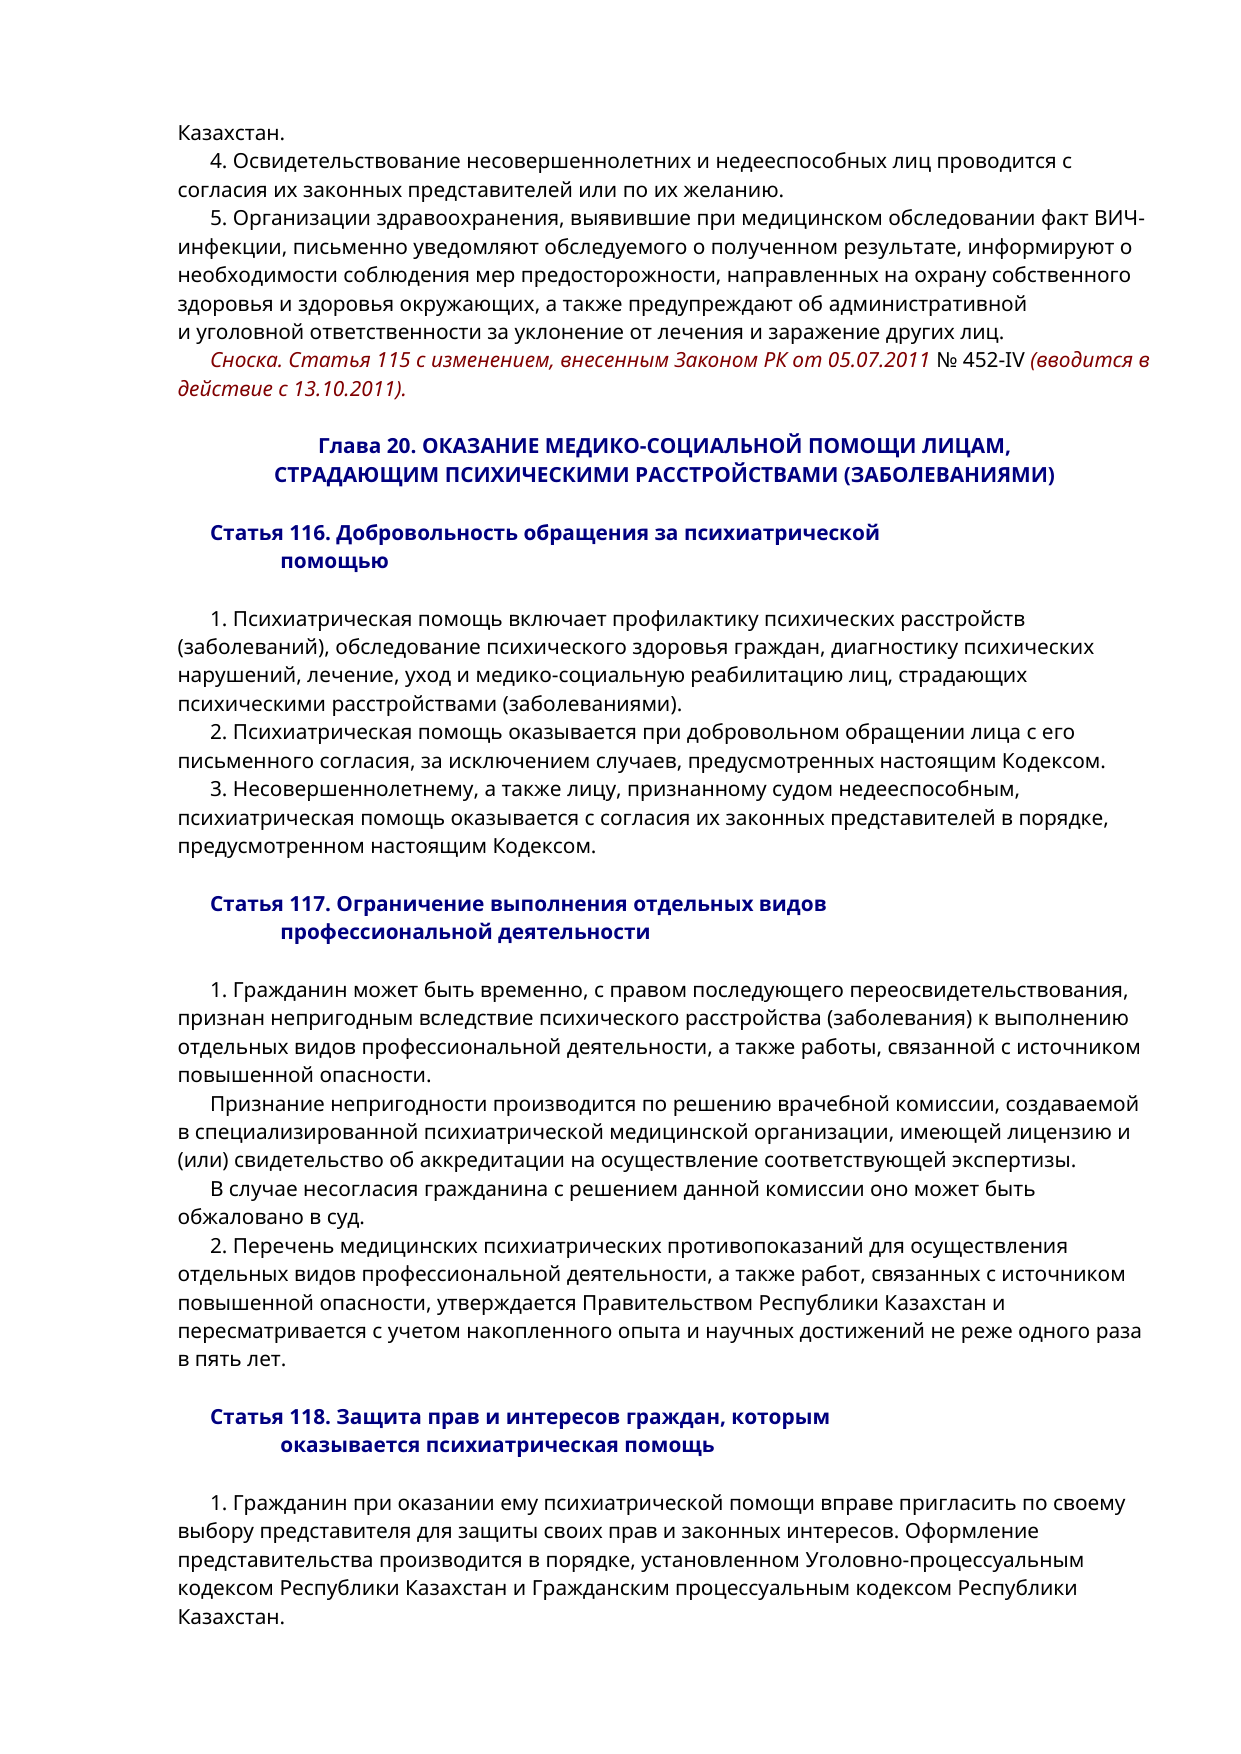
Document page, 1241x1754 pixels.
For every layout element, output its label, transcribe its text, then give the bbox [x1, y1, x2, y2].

text Статья 116. Добровольность обращения за психиатрической помощью [177, 518, 1152, 574]
text Статья 118. Защита прав и интересов граждан, которым оказывается психиатрическая помощь [177, 1402, 1152, 1459]
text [177, 118, 1152, 402]
text 1. Гражданин может быть временно, с правом последующего переосвидетельствования, признан непригодным вследствие психического расстройства (заболевания) к выполнению отдельных видов профессиональной деятельности, а также работы, связанной с источником повышенной опасности. Признание непригодности производится по решению врачебной комиссии, создаваемой в специализированной психиатрической медицинской организации, имеющей лицензию и (или) свидетельство об аккредитации на осуществление соответствующей экспертизы. В случае несогласия гражданина с решением данной комиссии оно может быть обжаловано в суд. 2. Перечень медицинских психиатрических противопоказаний для осуществления отдельных видов профессиональной деятельности, а также работ, связанных с источником повышенной опасности, утверждается Правительством Республики Казахстан и пересматривается с учетом накопленного опыта и научных достижений не реже одного раза в пять лет. [177, 975, 1152, 1373]
text Глава 20. ОКАЗАНИЕ МЕДИКО-СОЦИАЛЬНОЙ ПОМОЩИ ЛИЦАМ, СТРАДАЮЩИМ ПСИХИЧЕСКИМИ РАССТРОЙСТВАМИ (ЗАБОЛЕВАНИЯМИ) [177, 432, 1152, 488]
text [177, 1488, 1152, 1630]
text 1. Психиатрическая помощь включает профилактику психических расстройств (заболеваний), обследование психического здоровья граждан, диагностику психических нарушений, лечение, уход и медико-социальную реабилитацию лиц, страдающих психическими расстройствами (заболеваниями). 2. Психиатрическая помощь оказывается при добровольном обращении лица с его письменного согласия, за исключением случаев, предусмотренных настоящим Кодексом. 3. Несовершеннолетнему, а также лицу, признанному судом недееспособным, психиатрическая помощь оказывается с согласия их законных представителей в порядке, предусмотренном настоящим Кодексом. [177, 604, 1152, 860]
text Статья 117. Ограничение выполнения отдельных видов профессиональной деятельности [177, 889, 1152, 946]
